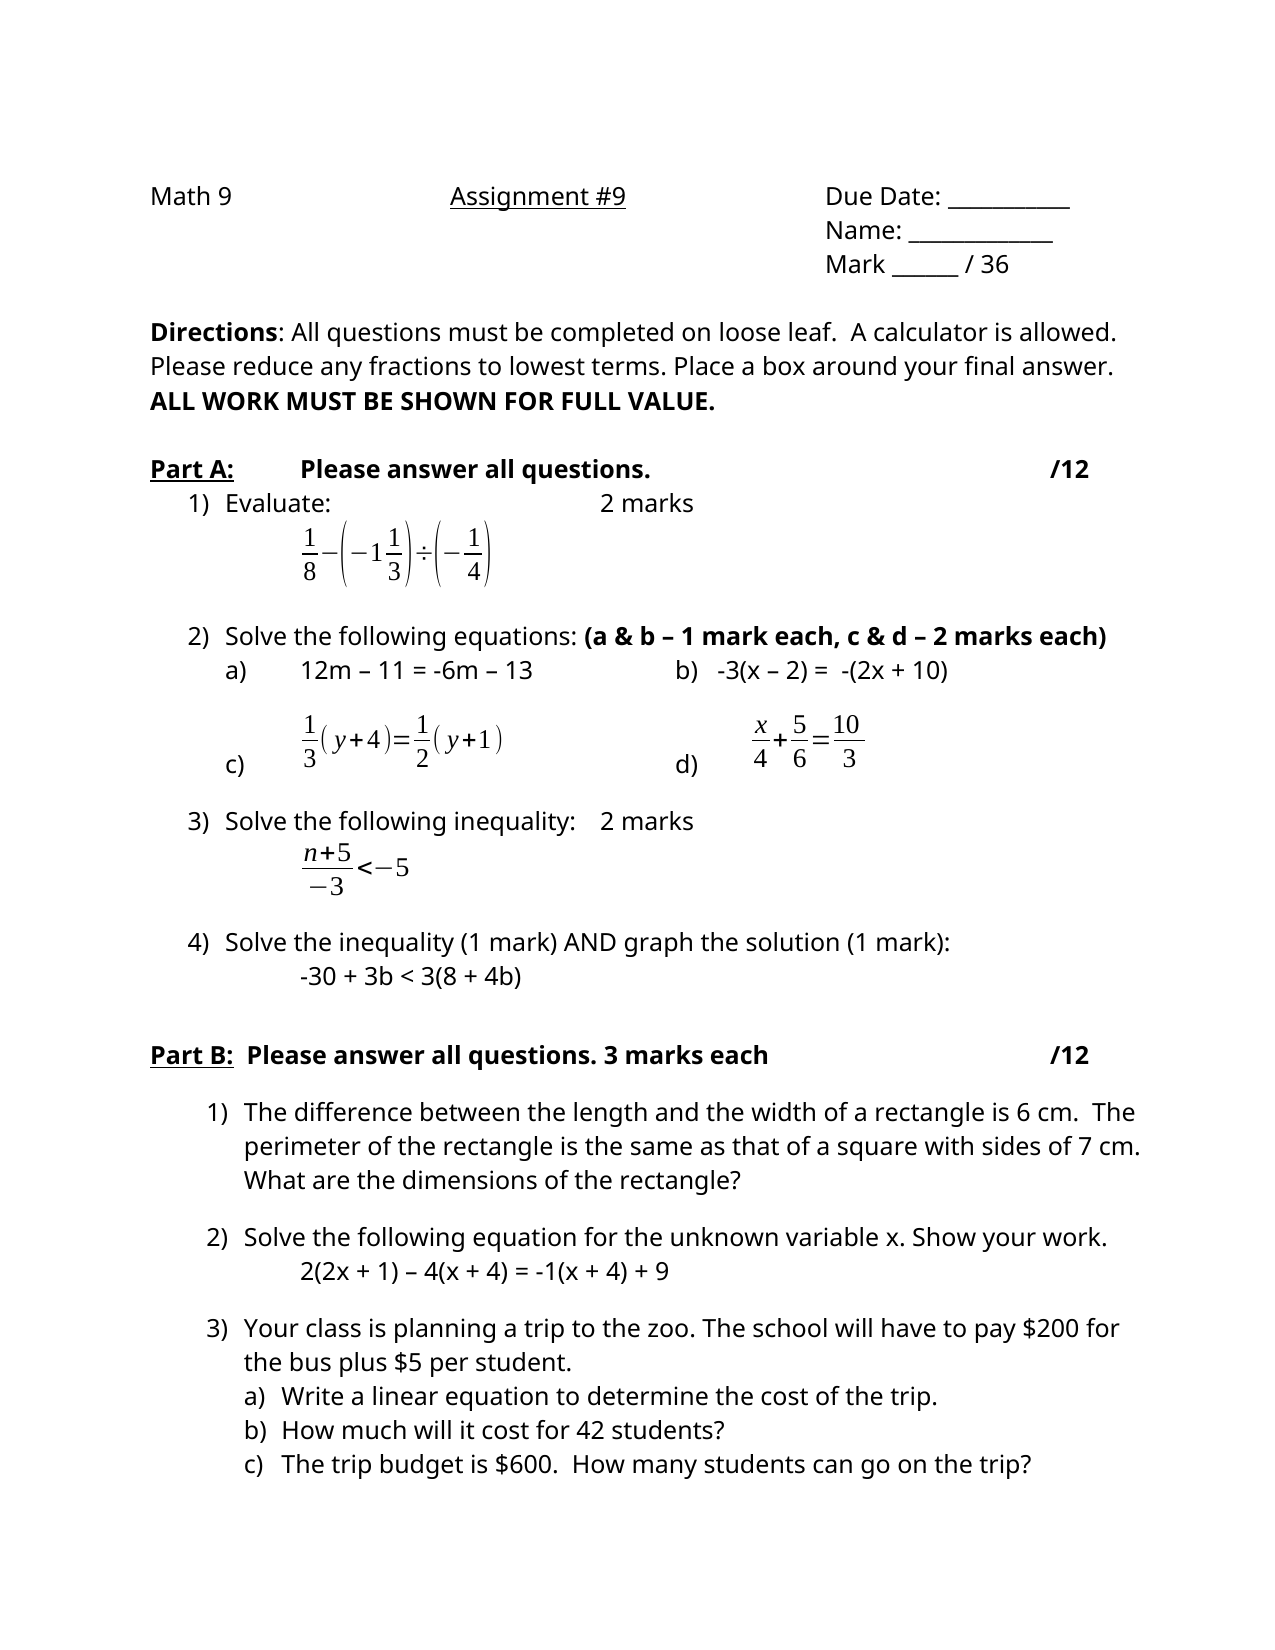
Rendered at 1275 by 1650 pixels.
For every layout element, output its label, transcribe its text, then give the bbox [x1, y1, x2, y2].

list Evaluate: 2 marks [187, 485, 1153, 519]
text Directions: All questions must be completed on loose leaf. A calculator is allowed. Please reduce any fractions to lowest terms. Place a box around your final answer. ALL WORK MUST BE SHOWN FOR FULL VALUE. [150, 315, 1153, 417]
list Solve the inequality (1 mark) AND graph the solution (1 mark): [187, 924, 1153, 958]
list The difference between the length and the width of a rectangle is 6 cm. The perimeter of the rectangle is the same as that of a square with sides of 7 cm. What are the dimensions of the rectangle? [206, 1094, 1153, 1197]
list Solve the following equation for the unknown variable x. Show your work. [206, 1219, 1153, 1253]
text Part A: Please answer all questions. /12 [150, 451, 1153, 485]
text Name: _____________ [150, 213, 1153, 247]
text Mark ______ / 36 [150, 247, 1153, 281]
list Your class is planning a trip to the zoo. The school will have to pay $200 for the bus plus $5 per student. [206, 1310, 1153, 1378]
text Math 9 Assignment #9 Due Date: ___________ [150, 179, 1153, 213]
list How much will it cost for 42 students? [244, 1412, 1153, 1446]
list Write a linear equation to determine the cost of the trip. [244, 1378, 1153, 1412]
list Solve the following inequality: 2 marks [187, 803, 1153, 837]
text 2(2x + 1) – 4(x + 4) = -1(x + 4) + 9 [225, 1253, 1153, 1287]
text c) d) [187, 709, 1153, 781]
text a) 12m – 11 = -6m – 13 b) -3(x – 2) = -(2x + 10) [187, 652, 1153, 687]
list The trip budget is $600. How many students can go on the trip? [244, 1446, 1153, 1481]
list Solve the following equations: (a & b – 1 mark each, c & d – 2 marks each) [187, 618, 1153, 652]
text Part B: Please answer all questions. 3 marks each /12 [150, 1038, 1153, 1072]
text -30 + 3b < 3(8 + 4b) [187, 958, 1153, 992]
